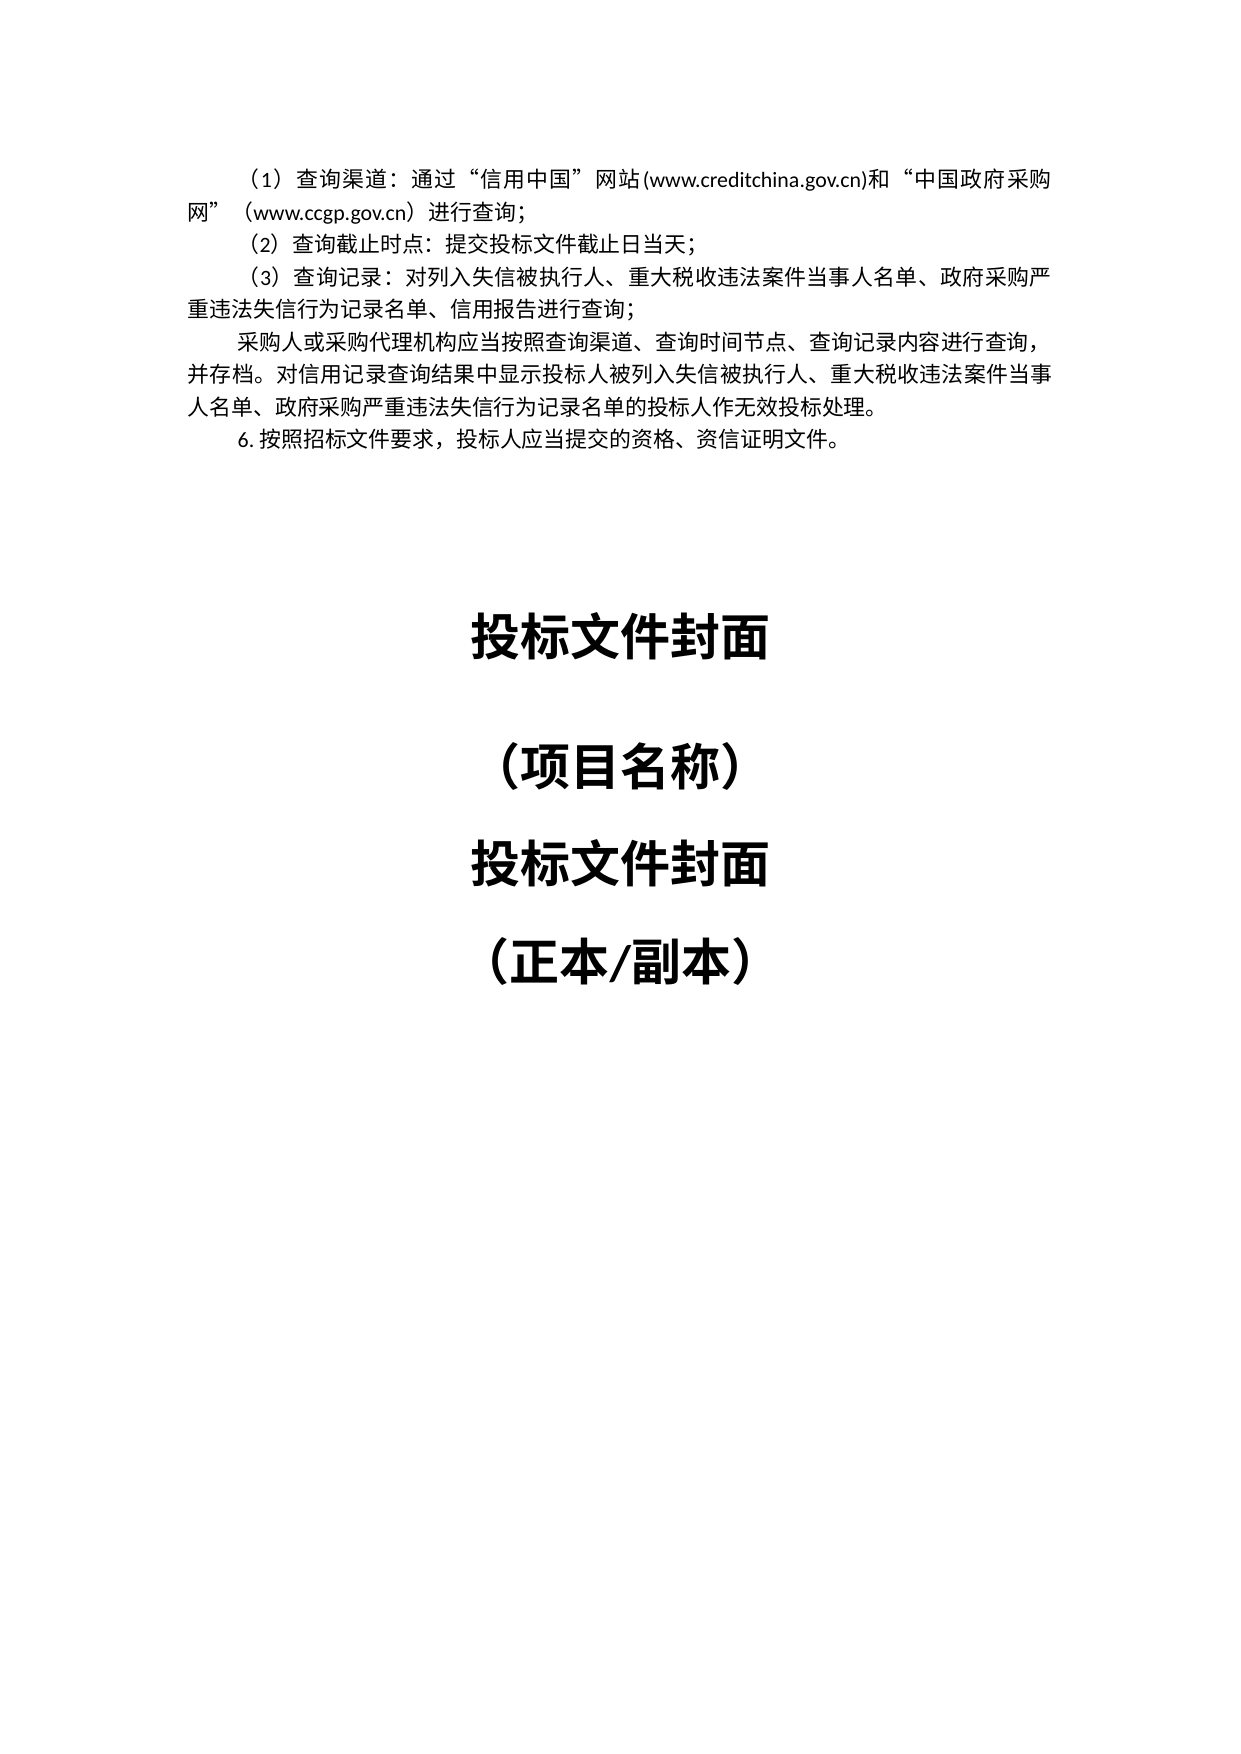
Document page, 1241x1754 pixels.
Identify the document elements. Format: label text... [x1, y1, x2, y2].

text （正本/副本） [187, 909, 1053, 1007]
text 投标文件封面 [187, 584, 1053, 682]
text 6. 按照招标文件要求，投标人应当提交的资格、资信证明文件。 [187, 422, 1053, 454]
text 投标文件封面 [187, 812, 1053, 909]
text （2）查询截止时点：提交投标文件截止日当天； [187, 227, 1053, 259]
text 采购人或采购代理机构应当按照查询渠道、查询时间节点、查询记录内容进行查询，并存档。对信用记录查询结果中显示投标人被列入失信被执行人、重大税收违法案件当事人名单、政府采购严重违法失信行为记录名单的投标人作无效投标处理。 [187, 324, 1053, 422]
text （1）查询渠道：通过“信用中国”网站(www.creditchina.gov.cn)和“中国政府采购网”（www.ccgp.gov.cn）进行查询； [187, 162, 1053, 227]
text （3）查询记录：对列入失信被执行人、重大税收违法案件当事人名单、政府采购严重违法失信行为记录名单、信用报告进行查询； [187, 259, 1053, 324]
text （项目名称） [187, 714, 1053, 812]
